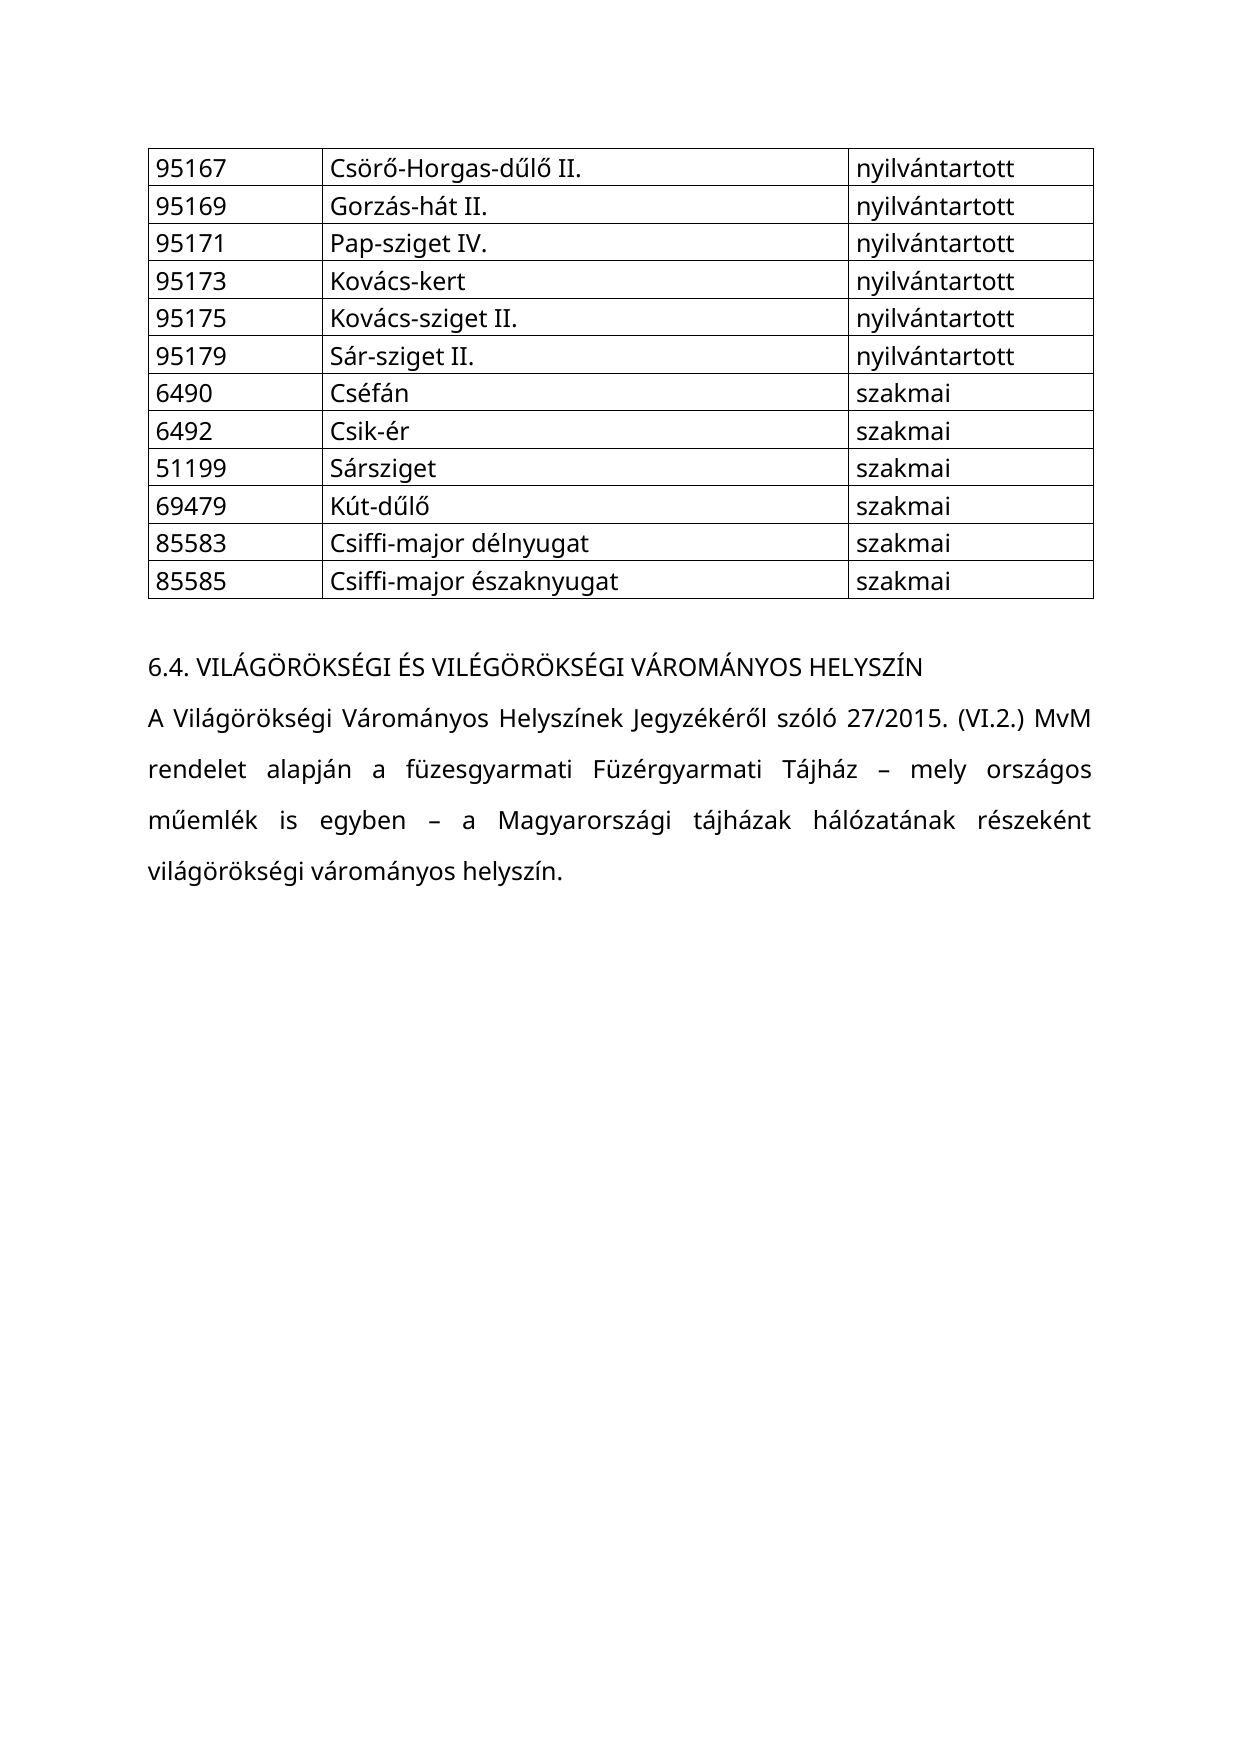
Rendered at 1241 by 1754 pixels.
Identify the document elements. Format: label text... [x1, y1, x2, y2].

table_cell Sár-sziget II. [323, 336, 848, 373]
table_cell nyilvántartott [849, 149, 1093, 185]
table_cell 95167 [149, 149, 322, 185]
table_cell szakmai [849, 374, 1093, 410]
table_cell 51199 [149, 449, 322, 485]
subtitle 6.4. VILÁGÖRÖKSÉGI ÉS VILÉGÖRÖKSÉGI VÁROMÁNYOS HELYSZÍN [148, 650, 1093, 684]
table_cell 85583 [149, 524, 322, 560]
table_cell nyilvántartott [849, 186, 1093, 223]
table_cell szakmai [849, 449, 1093, 485]
table_cell szakmai [849, 561, 1093, 598]
table_cell Csiffi-major északnyugat [323, 561, 848, 598]
table_cell 6490 [149, 374, 322, 410]
table_cell szakmai [849, 411, 1093, 448]
text A Világörökségi Várományos Helyszínek Jegyzékéről szóló 27/2015. (VI.2.) MvM rendelet alapján a füzesgyarmati Füzérgyarmati Tájház – mely országos műemlék is egyben – a Magyarországi tájházak hálózatának részeként világörökségi várományos helyszín. [148, 701, 1093, 888]
table_cell Kovács-sziget II. [323, 299, 848, 335]
table_cell 69479 [149, 486, 322, 523]
table_cell Sársziget [323, 449, 848, 485]
table_cell szakmai [849, 486, 1093, 523]
table_cell Csiffi-major délnyugat [323, 524, 848, 560]
table_cell Csörő-Horgas-dűlő II. [323, 149, 848, 185]
table_cell Kovács-kert [323, 261, 848, 298]
table_cell 95169 [149, 186, 322, 223]
table_cell szakmai [849, 524, 1093, 560]
table_cell nyilvántartott [849, 224, 1093, 260]
table_cell Pap-sziget IV. [323, 224, 848, 260]
table_cell 95173 [149, 261, 322, 298]
table_cell Cséfán [323, 374, 848, 410]
table_cell Csik-ér [323, 411, 848, 448]
table_cell Gorzás-hát II. [323, 186, 848, 223]
table_cell Kút-dűlő [323, 486, 848, 523]
table_cell nyilvántartott [849, 336, 1093, 373]
table_cell 85585 [149, 561, 322, 598]
table_cell 95171 [149, 224, 322, 260]
table_cell 95175 [149, 299, 322, 335]
table_cell 95179 [149, 336, 322, 373]
table_cell 6492 [149, 411, 322, 448]
table_cell nyilvántartott [849, 261, 1093, 298]
table_cell nyilvántartott [849, 299, 1093, 335]
